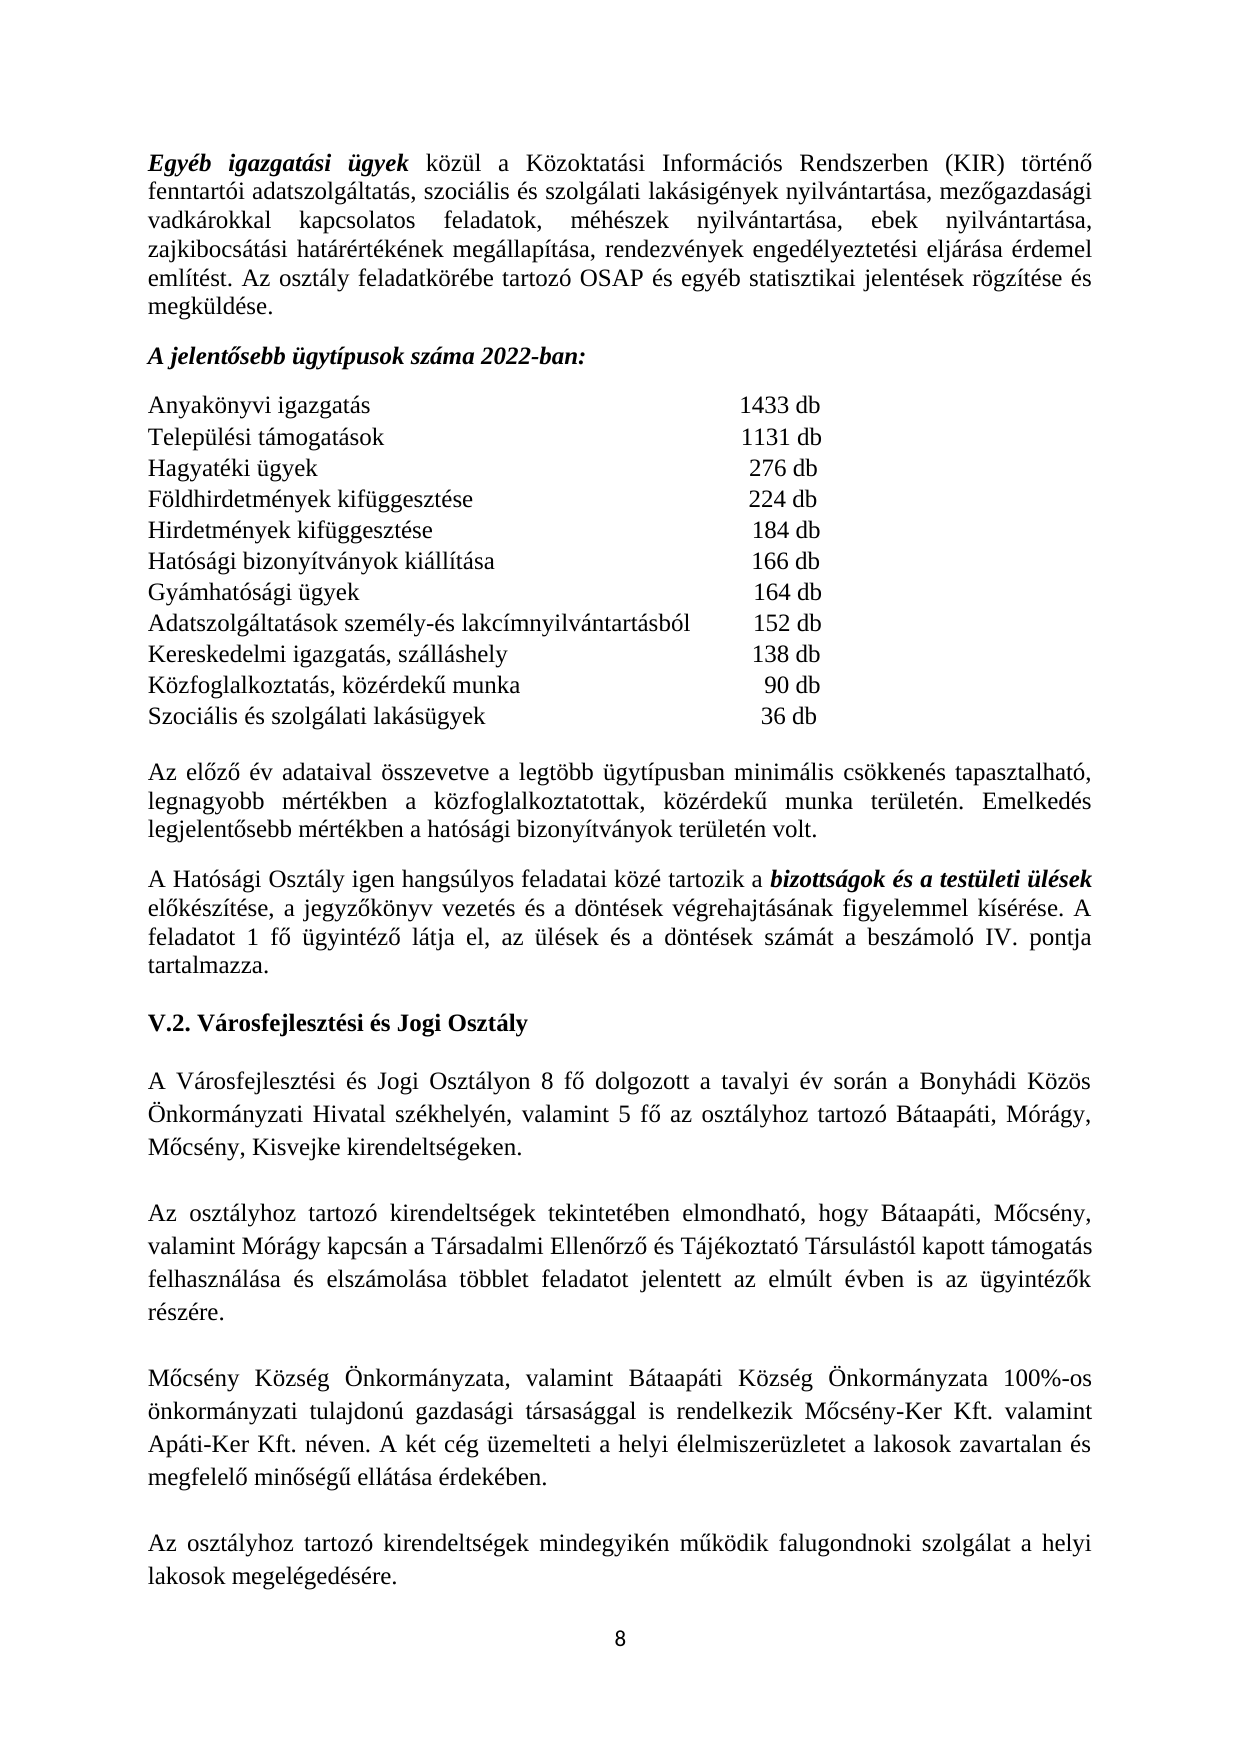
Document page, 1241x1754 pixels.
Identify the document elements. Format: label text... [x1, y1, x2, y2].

text Az osztályhoz tartozó kirendeltségek tekintetében elmondható, hogy Bátaapáti, Mőcsény, valamint Mórágy kapcsán a Társadalmi Ellenőrző és Tájékoztató Társulástól kapott támogatás felhasználása és elszámolása többlet feladatot jelentett az elmúlt évben is az ügyintézők részére. [148, 1198, 1093, 1326]
text Egyéb igazgatási ügyek közül a Közoktatási Információs Rendszerben (KIR) történő fenntartói adatszolgáltatás, szociális és szolgálati lakásigények nyilvántartása, mezőgazdasági vadkárokkal kapcsolatos feladatok, méhészek nyilvántartása, ebek nyilvántartása, zajkibocsátási határértékének megállapítása, rendezvények engedélyeztetési eljárása érdemel említést. Az osztály feladatkörébe tartozó OSAP és egyéb statisztikai jelentések rögzítése és megküldése. [148, 148, 1093, 320]
text Anyakönyvi igazgatás 1433 db Települési támogatások 1131 db Hagyatéki ügyek 276 db Földhirdetmények kifüggesztése 224 db Hirdetmények kifüggesztése 184 db Hatósági bizonyítványok kiállítása 166 db Gyámhatósági ügyek 164 db Adatszolgáltatások személy-és lakcímnyilvántartásból 152 db Kereskedelmi igazgatás, szálláshely 138 db Közfoglalkoztatás, közérdekű munka 90 db Szociális és szolgálati lakásügyek 36 db [148, 391, 1093, 730]
text A Városfejlesztési és Jogi Osztályon 8 fő dolgozott a tavalyi év során a Bonyhádi Közös Önkormányzati Hivatal székhelyén, valamint 5 fő az osztályhoz tartozó Bátaapáti, Mórágy, Mőcsény, Kisvejke kirendeltségeken. [148, 1066, 1093, 1161]
text Mőcsény Község Önkormányzata, valamint Bátaapáti Község Önkormányzata 100%-os önkormányzati tulajdonú gazdasági társasággal is rendelkezik Mőcsény-Ker Kft. valamint Apáti-Ker Kft. néven. A két cég üzemelteti a helyi élelmiszerüzletet a lakosok zavartalan és megfelelő minőségű ellátása érdekében. [148, 1363, 1093, 1491]
text Az előző év adataival összevetve a legtöbb ügytípusban minimális csökkenés tapasztalható, legnagyobb mértékben a közfoglalkoztatottak, közérdekű munka területén. Emelkedés legjelentősebb mértékben a hatósági bizonyítványok területén volt. [148, 757, 1093, 843]
text V.2. Városfejlesztési és Jogi Osztály [148, 1008, 1093, 1037]
text A Hatósági Osztály igen hangsúlyos feladatai közé tartozik a bizottságok és a testületi ülések előkészítése, a jegyzőkönyv vezetés és a döntések végrehajtásának figyelemmel kísérése. A feladatot 1 fő ügyintéző látja el, az ülések és a döntések számát a beszámoló IV. pontja tartalmazza. [148, 864, 1093, 979]
text Az osztályhoz tartozó kirendeltségek mindegyikén működik falugondnoki szolgálat a helyi lakosok megelégedésére. [148, 1528, 1093, 1590]
text A jelentősebb ügytípusok száma 2022-ban: [148, 341, 1093, 370]
